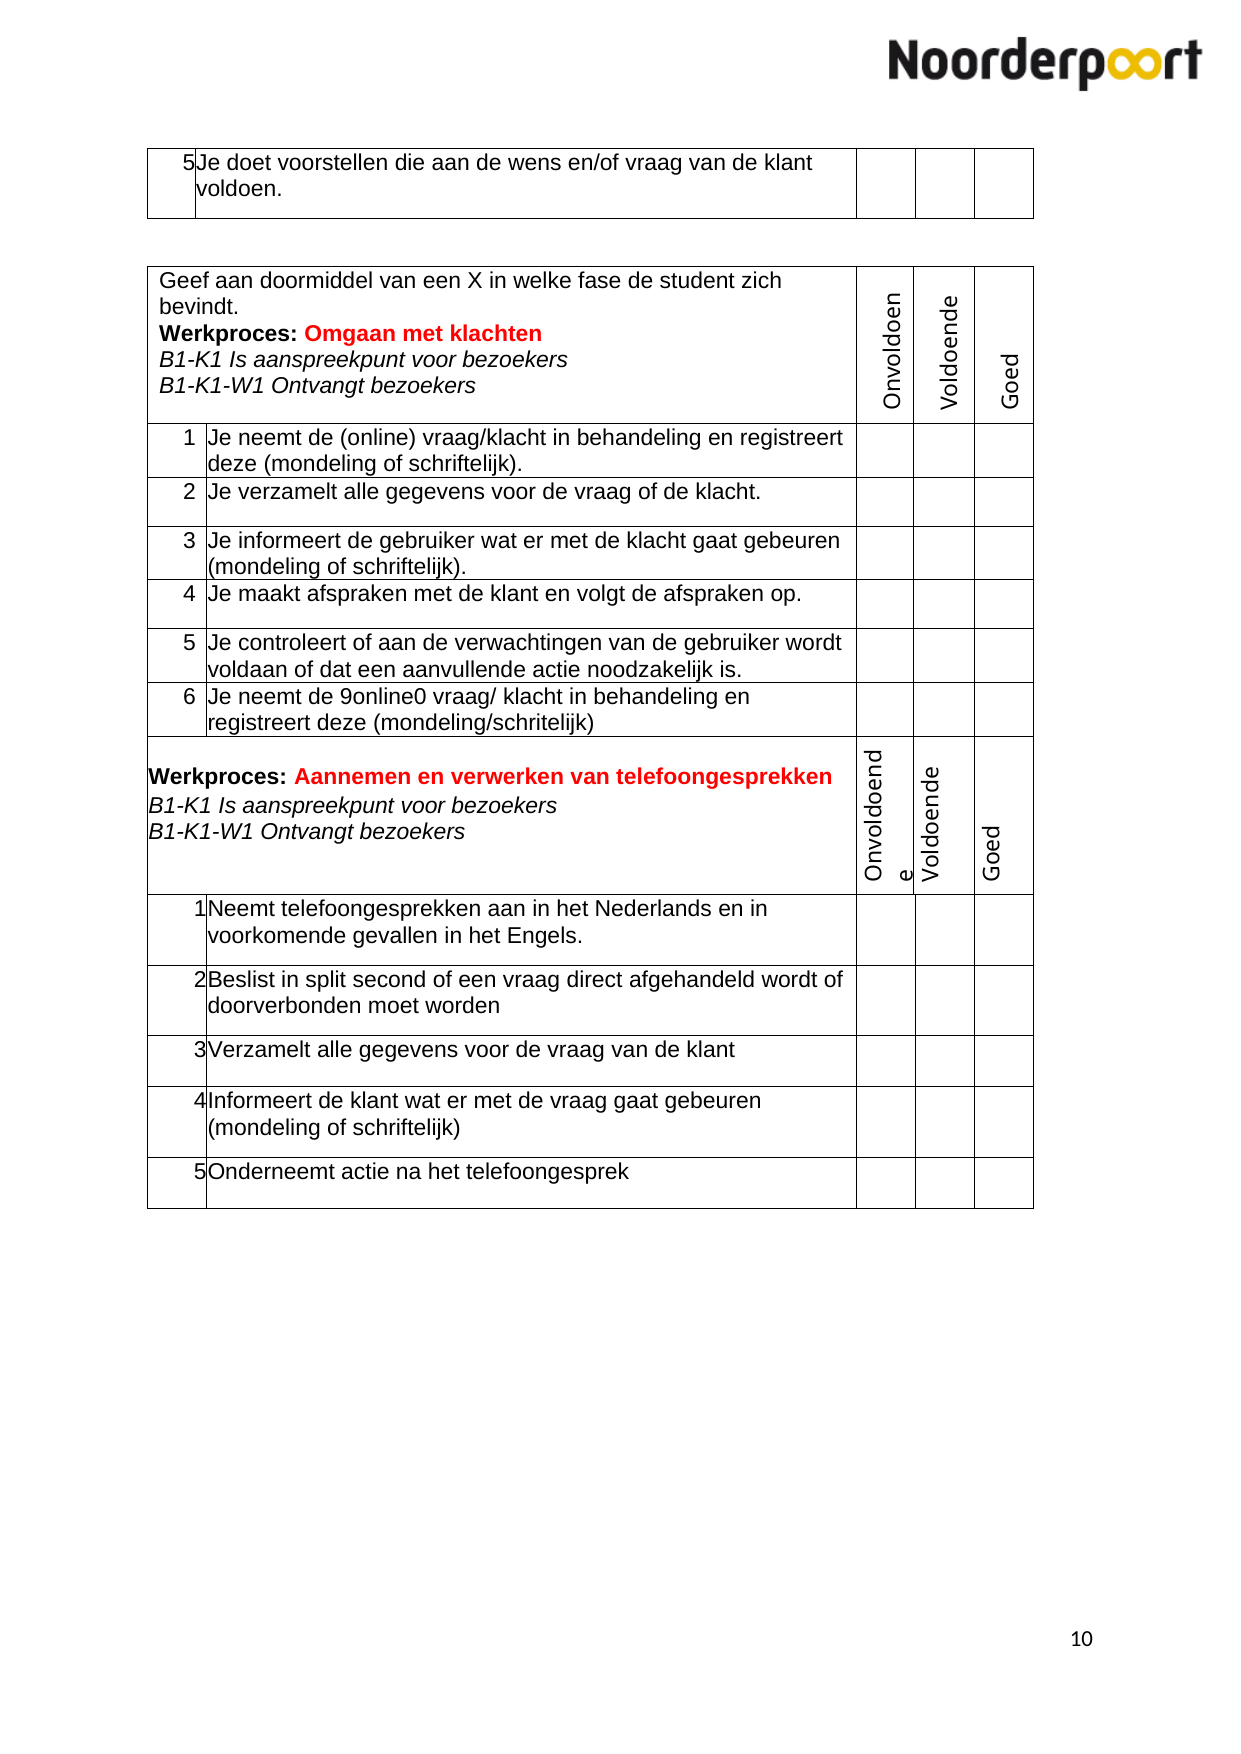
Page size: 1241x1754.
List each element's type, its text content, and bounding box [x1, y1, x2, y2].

table_cell [914, 478, 974, 526]
table_cell [975, 149, 1033, 218]
table_cell [975, 1087, 1033, 1157]
table_cell Je informeert de gebruiker wat er met de klacht gaat gebeuren (mondeling of schriftelijk). [207, 527, 856, 579]
table_cell [914, 527, 974, 579]
table_cell [857, 683, 913, 736]
table_cell [914, 580, 974, 628]
table_header Goed [975, 267, 1033, 423]
table_cell [857, 629, 913, 682]
table_cell Voldoende [914, 737, 974, 894]
table_cell [857, 149, 915, 218]
table_cell Onvoldoende [857, 737, 913, 894]
table_cell 1 [148, 895, 206, 965]
table_cell 5 [148, 1158, 206, 1208]
table_cell [857, 527, 913, 579]
table_cell [914, 424, 974, 477]
table_cell 2 [148, 478, 206, 526]
table_cell [975, 580, 1033, 628]
table_cell 5 [148, 149, 195, 218]
table_cell Je doet voorstellen die aan de wens en/of vraag van de klant voldoen. [196, 149, 856, 218]
table_cell 3 [148, 527, 206, 579]
table_cell Onderneemt actie na het telefoongesprek [207, 1158, 856, 1208]
table_cell Verzamelt alle gegevens voor de vraag van de klant [207, 1036, 856, 1086]
table_cell [857, 1087, 915, 1157]
table_header Onvoldoende [857, 267, 913, 423]
table_cell 4 [148, 1087, 206, 1157]
table_cell [975, 527, 1033, 579]
table_cell 3 [148, 1036, 206, 1086]
table_cell [916, 1158, 974, 1208]
table_cell [857, 424, 913, 477]
table_cell [975, 629, 1033, 682]
picture [882, 31, 1205, 93]
table_cell [857, 895, 915, 965]
table_cell Je neemt de 9online0 vraag/ klacht in behandeling en registreert deze (mondeling/schritelijk) [207, 683, 856, 736]
table_cell [857, 966, 915, 1035]
table_cell [857, 478, 913, 526]
table_cell [916, 895, 974, 965]
table_cell [975, 683, 1033, 736]
table_cell 6 [148, 683, 206, 736]
table_cell Informeert de klant wat er met de vraag gaat gebeuren (mondeling of schriftelijk) [207, 1087, 856, 1157]
table_cell 5 [148, 629, 206, 682]
table_cell 4 [148, 580, 206, 628]
table_cell Goed [975, 737, 1033, 894]
table_cell [975, 478, 1033, 526]
table_cell [914, 683, 974, 736]
table_cell 1 [148, 424, 206, 477]
table_cell [975, 1036, 1033, 1086]
table_cell [975, 424, 1033, 477]
table_cell Je controleert of aan de verwachtingen van de gebruiker wordt voldaan of dat een aanvullende actie noodzakelijk is. [207, 629, 856, 682]
table_cell [975, 966, 1033, 1035]
table_cell 2 [148, 966, 206, 1035]
table_cell Neemt telefoongesprekken aan in het Nederlands en in voorkomende gevallen in het Engels. [207, 895, 856, 965]
table_cell Je maakt afspraken met de klant en volgt de afspraken op. [207, 580, 856, 628]
table_cell [975, 895, 1033, 965]
table_cell [916, 1036, 974, 1086]
table_cell [914, 629, 974, 682]
table_cell [916, 1087, 974, 1157]
table_cell [857, 1158, 915, 1208]
table_cell [916, 149, 974, 218]
table_cell [857, 580, 913, 628]
table_cell [975, 1158, 1033, 1208]
table_cell Je neemt de (online) vraag/klacht in behandeling en registreert deze (mondeling of schriftelijk). [207, 424, 856, 477]
table_header Voldoende [914, 267, 974, 423]
table_header Geef aan doormiddel van een X in welke fase de student zich bevindt. Werkproces: Omgaan met klachten B1-K1 Is aanspreekpunt voor bezoekers B1-K1-W1 Ontvangt bezoekers [148, 267, 856, 423]
table_cell [857, 1036, 915, 1086]
table_cell [916, 966, 974, 1035]
table_cell Werkproces: Aannemen en verwerken van telefoongesprekken B1-K1 Is aanspreekpunt voor bezoekers B1-K1-W1 Ontvangt bezoekers [148, 737, 856, 894]
table_cell Je verzamelt alle gegevens voor de vraag of de klacht. [207, 478, 856, 526]
table_cell Beslist in split second of een vraag direct afgehandeld wordt of doorverbonden moet worden [207, 966, 856, 1035]
